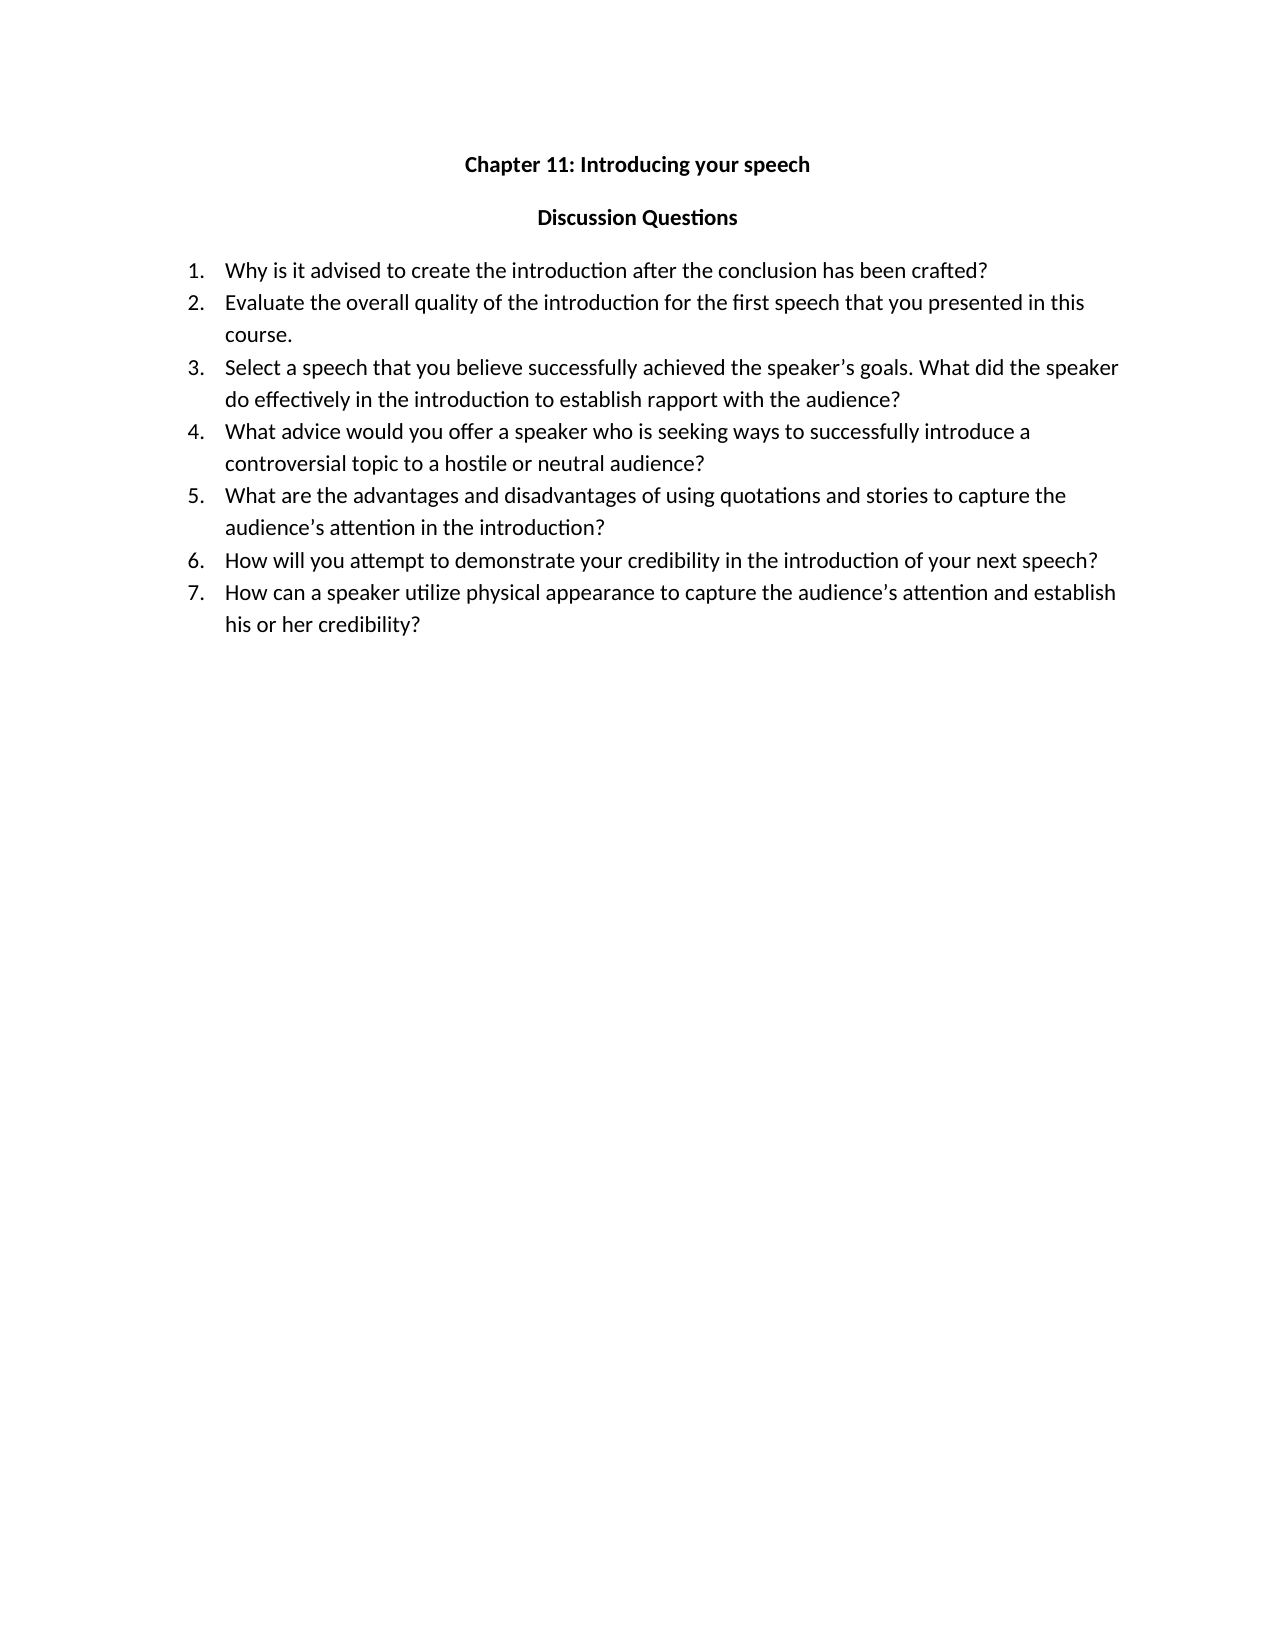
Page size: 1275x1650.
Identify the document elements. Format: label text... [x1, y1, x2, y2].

list What are the advantages and disadvantages of using quotations and stories to capture the audience’s attention in the introduction? [187, 481, 1125, 542]
list How can a speaker utilize physical appearance to capture the audience’s attention and establish his or her credibility? [187, 578, 1125, 638]
list How will you attempt to demonstrate your credibility in the introduction of your next speech? [187, 546, 1125, 574]
text Discussion Questions [150, 203, 1125, 231]
text Chapter 11: Introducing your speech [150, 150, 1125, 178]
list What advice would you offer a speaker who is seeking ways to successfully introduce a controversial topic to a hostile or neutral audience? [187, 417, 1125, 477]
list Evaluate the overall quality of the introduction for the first speech that you presented in this course. [187, 288, 1125, 348]
list Why is it advised to create the introduction after the conclusion has been crafted? [187, 256, 1125, 284]
list Select a speech that you believe successfully achieved the speaker’s goals. What did the speaker do effectively in the introduction to establish rapport with the audience? [187, 353, 1125, 413]
